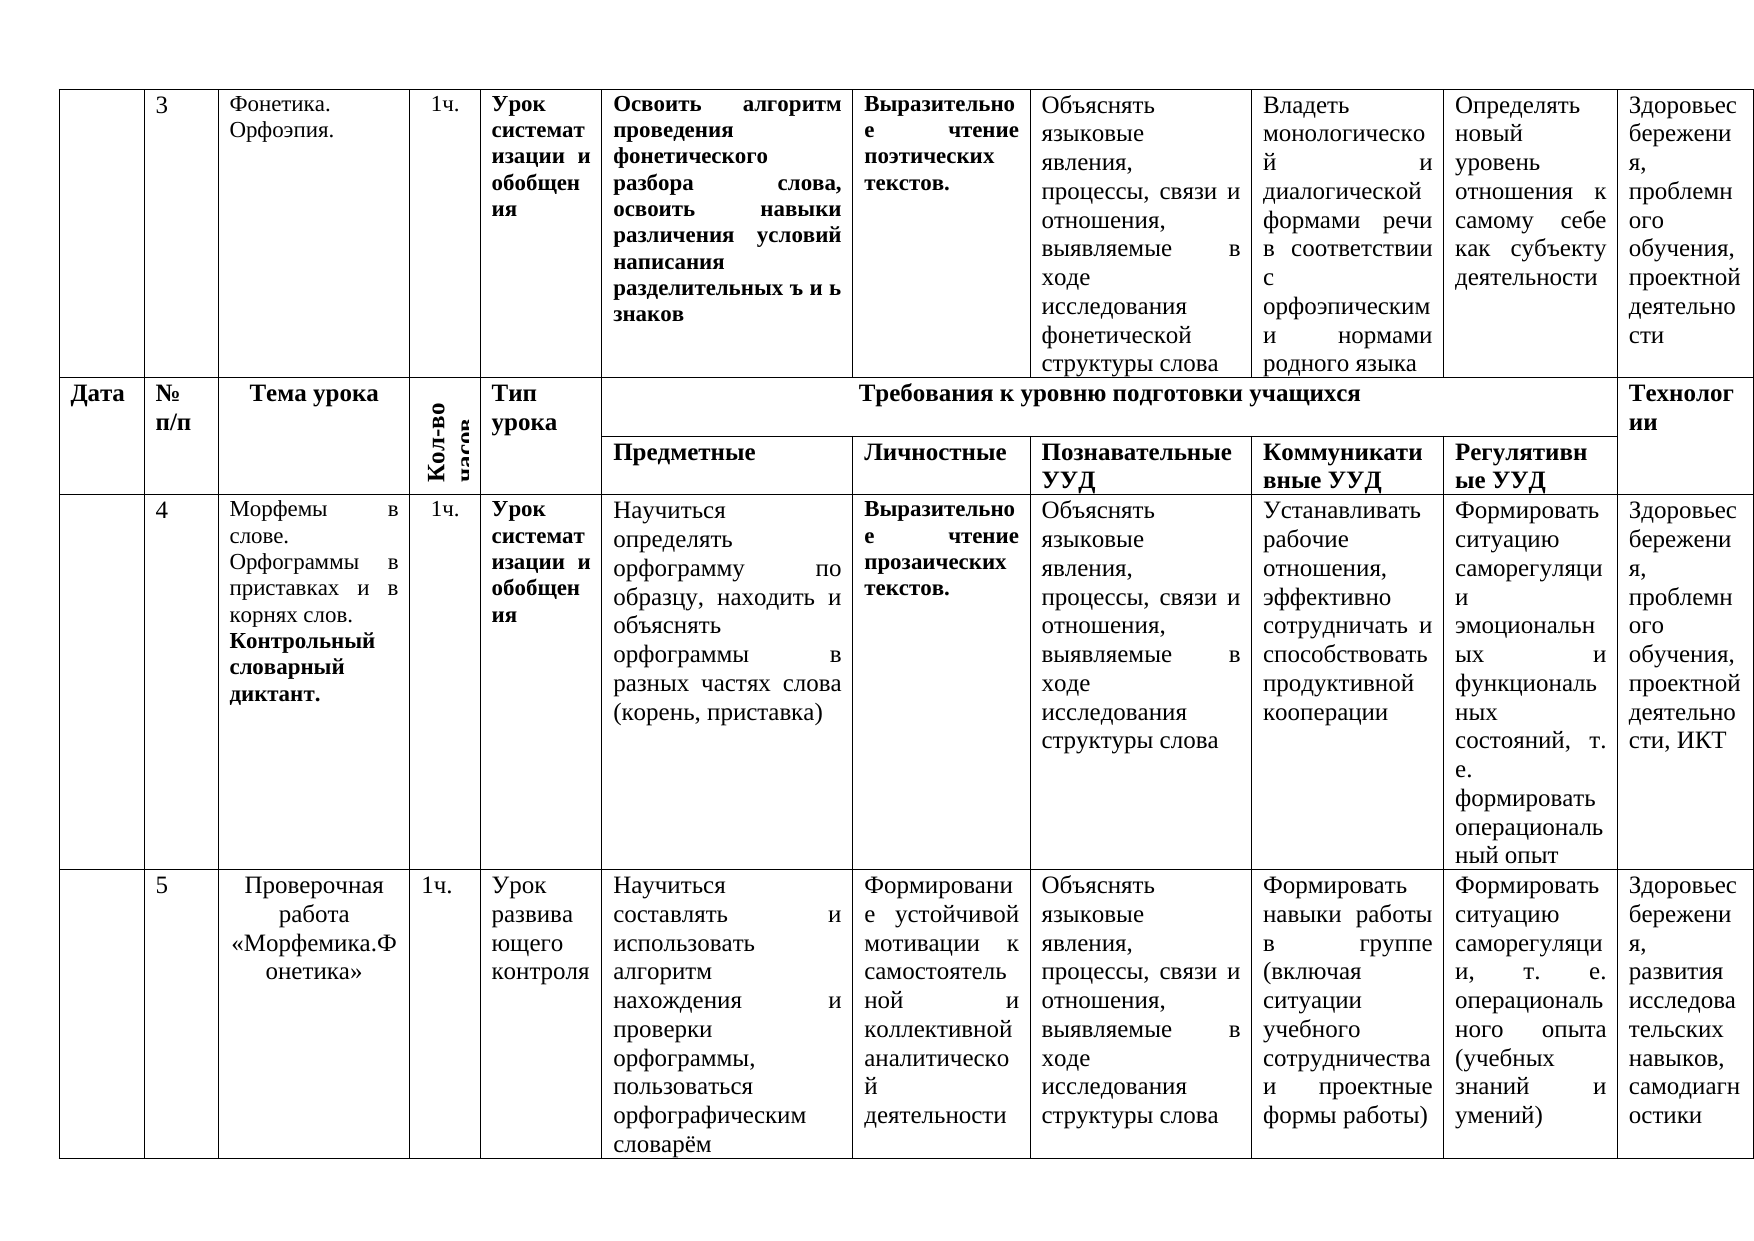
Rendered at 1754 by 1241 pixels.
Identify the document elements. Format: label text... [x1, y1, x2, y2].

table_cell Урок систематизации и обобщения [481, 90, 601, 377]
table_cell Дата [60, 378, 144, 494]
table_cell Объяснять языковые явления, процессы, связи и отношения, выявляемые в ходе исследования фонетической структуры слова [1031, 90, 1251, 377]
table_cell Тема урока [219, 378, 409, 494]
table_cell Регулятивные УУД [1444, 437, 1617, 494]
table_cell Здоровьесбережения, проблемного обучения, проектной деятельности [1618, 90, 1753, 377]
table_cell [60, 495, 144, 869]
table_cell 3 [145, 90, 218, 377]
table_cell Фонетика. Орфоэпия. [219, 90, 409, 377]
table_cell Морфемы в слове. Орфограммы в приставках и в корнях слов. Контрольный словарный диктант. [219, 495, 409, 869]
table_cell Требования к уровню подготовки учащихся [602, 378, 1617, 436]
table_cell Объяснять языковые явления, процессы, связи и отношения, выявляемые в ходе исследования структуры слова [1031, 495, 1251, 869]
table_cell Технологии [1618, 378, 1753, 494]
table_cell Проверочная работа «Морфемика.Фонетика» [219, 870, 409, 1158]
table_cell 1ч. [410, 90, 480, 377]
table_cell [60, 870, 144, 1158]
table_cell Личностные [853, 437, 1030, 494]
table_cell Научиться составлять и использовать алгоритм нахождения и проверки орфограммы, пользоваться орфографическим словарём [602, 870, 852, 1158]
table_cell Урок развивающего контроля [481, 870, 601, 1158]
table_cell Коммуникативные УУД [1252, 437, 1443, 494]
table_cell [60, 90, 144, 377]
table_cell Кол-во часов [410, 378, 480, 494]
table_cell Устанавливать рабочие отношения, эффективно сотрудничать и способствовать продуктивной кооперации [1252, 495, 1443, 869]
table_cell Тип урока [481, 378, 601, 494]
table_cell 1ч. [410, 870, 480, 1158]
table_cell Здоровьесбережения, проблемного обучения, проектной деятельности, ИКТ [1618, 495, 1753, 869]
table_cell 1ч. [410, 495, 480, 869]
table_cell Познавательные УУД [1031, 437, 1251, 494]
table_cell Определять новый уровень отношения к самому себе как субъекту деятельности [1444, 90, 1617, 377]
table_cell Урок систематизации и обобщения [481, 495, 601, 869]
table_cell № п/п [145, 378, 218, 494]
table_cell Формировать навыки работы в группе (включая ситуации учебного сотрудничества и проектные формы работы) [1252, 870, 1443, 1158]
table_cell Формировать ситуацию саморегуляции эмоциональных и функциональных состояний, т. е. формировать операциональный опыт [1444, 495, 1617, 869]
table_cell Освоить алгоритм проведения фонетического разбора слова, освоить навыки различения условий написания разделительных ъ и ь знаков [602, 90, 852, 377]
table_cell Здоровьесбережения, развития исследовательских навыков, самодиагностики [1618, 870, 1753, 1158]
table_cell Формировать ситуацию саморегуляции, т. е. операционального опыта (учебных знаний и умений) [1444, 870, 1617, 1158]
table_cell 4 [145, 495, 218, 869]
table_cell Выразительное чтение прозаических текстов. [853, 495, 1030, 869]
table_cell Научиться определять орфограмму по образцу, находить и объяснять орфограммы в разных частях слова (корень, приставка) [602, 495, 852, 869]
table_cell Владеть монологической и диалогической формами речи в соответствии с орфоэпическими нормами родного языка [1252, 90, 1443, 377]
table_cell 5 [145, 870, 218, 1158]
table_cell Объяснять языковые явления, процессы, связи и отношения, выявляемые в ходе исследования структуры слова [1031, 870, 1251, 1158]
table_cell Предметные [602, 437, 852, 494]
table_cell Выразительное чтение поэтических текстов. [853, 90, 1030, 377]
table_cell Формирование устойчивой мотивации к самостоятельной и коллективной аналитической деятельности [853, 870, 1030, 1158]
